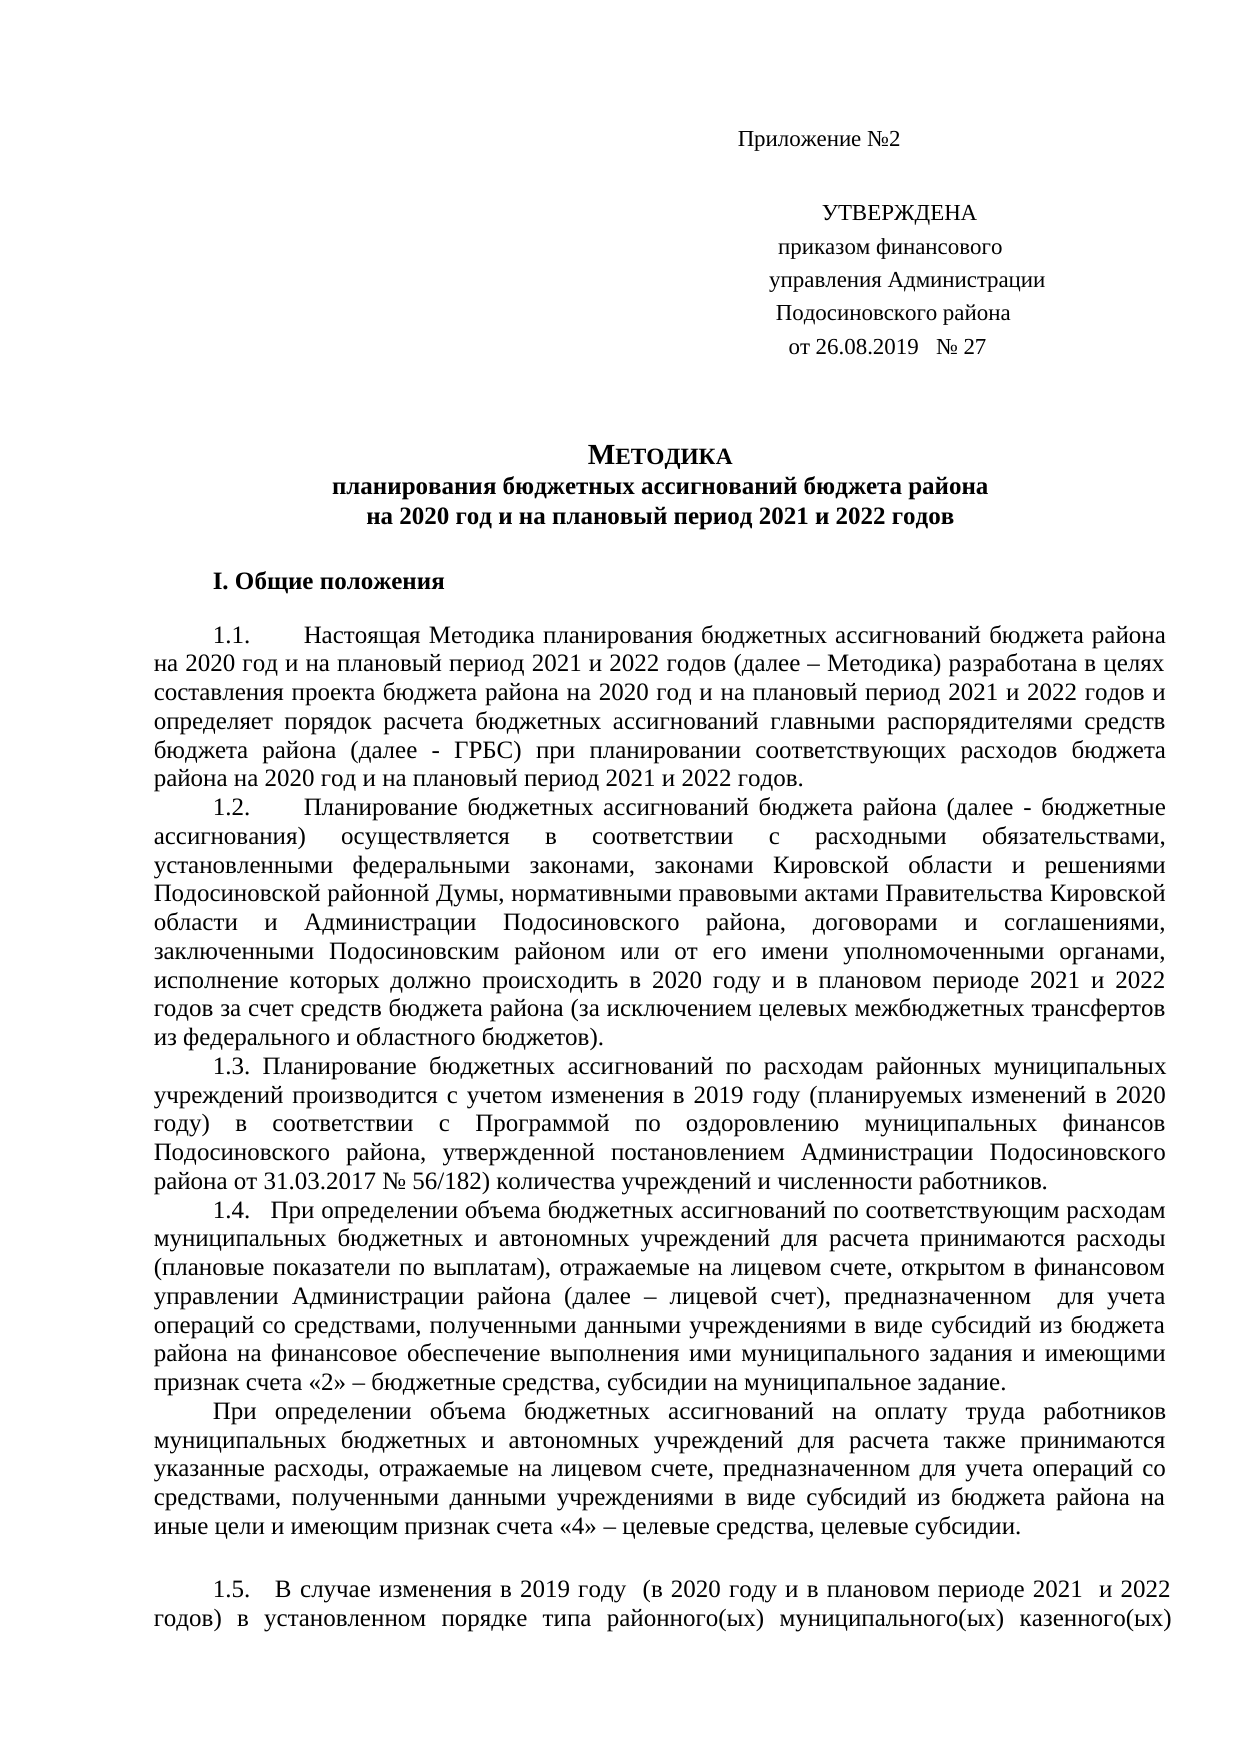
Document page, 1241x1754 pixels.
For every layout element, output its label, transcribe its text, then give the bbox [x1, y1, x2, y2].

text планирования бюджетных ассигнований бюджета района [153, 471, 1167, 500]
text управления Администрации [437, 266, 1167, 292]
list Настоящая Методика планирования бюджетных ассигнований бюджета района на 2020 год и на плановый период 2021 и 2022 годов (далее – Методика) разработана в целях составления проекта бюджета района на 2020 год и на плановый период 2021 и 2022 годов и определяет порядок расчета бюджетных ассигнований главными распорядителями средств бюджета района (далее - ГРБС) при планировании соответствующих расходов бюджета района на 2020 год и на плановый период 2021 и 2022 годов. [153, 620, 1167, 792]
text I. Общие положения [153, 566, 1167, 595]
text Методика [153, 437, 1167, 470]
text 1.2. Планирование бюджетных ассигнований бюджета района (далее - бюджетные ассигнования) осуществляется в соответствии с расходными обязательствами, установленными федеральными законами, законами Кировской области и решениями Подосиновской районной Думы, нормативными правовыми актами Правительства Кировской области и Администрации Подосиновского района, договорами и соглашениями, заключенными Подосиновским районом или от его имени уполномоченными органами, исполнение которых должно происходить в 2020 году и в плановом периоде 2021 и 2022 годов за счет средств бюджета района (за исключением целевых межбюджетных трансфертов из федерального и областного бюджетов). [153, 792, 1167, 1051]
text Подосиновского района [437, 299, 1167, 326]
text приказом финансового [437, 233, 1167, 259]
text УТВЕРЖДЕНА [94, 199, 1167, 226]
text При определении объема бюджетных ассигнований на оплату труда работников муниципальных бюджетных и автономных учреждений для расчета также принимаются указанные расходы, отражаемые на лицевом счете, предназначенном для учета операций со средствами, полученными данными учреждениями в виде субсидий из бюджета района на иные цели и имеющим признак счета «4» – целевые средства, целевые субсидии. [153, 1396, 1167, 1540]
text на 2020 год и на плановый период 2021 и 2022 годов [153, 501, 1167, 530]
text от 26.08.2019 № 27 [437, 333, 1167, 359]
text 1.4. При определении объема бюджетных ассигнований по соответствующим расходам муниципальных бюджетных и автономных учреждений для расчета принимаются расходы (плановые показатели по выплатам), отражаемые на лицевом счете, открытом в финансовом управлении Администрации района (далее – лицевой счет), предназначенном для учета операций со средствами, полученными данными учреждениями в виде субсидий из бюджета района на финансовое обеспечение выполнения ими муниципального задания и имеющими признак счета «2» – бюджетные средства, субсидии на муниципальное задание. [153, 1195, 1167, 1396]
text 1.3. Планирование бюджетных ассигнований по расходам районных муниципальных учреждений производится с учетом изменения в 2019 году (планируемых изменений в 2020 году) в соответствии с Программой по оздоровлению муниципальных финансов Подосиновского района, утвержденной постановлением Администрации Подосиновского района от 31.03.2017 № 56/182) количества учреждений и численности работников. [153, 1051, 1167, 1195]
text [153, 1574, 1172, 1631]
text Приложение №2 [94, 125, 1167, 151]
